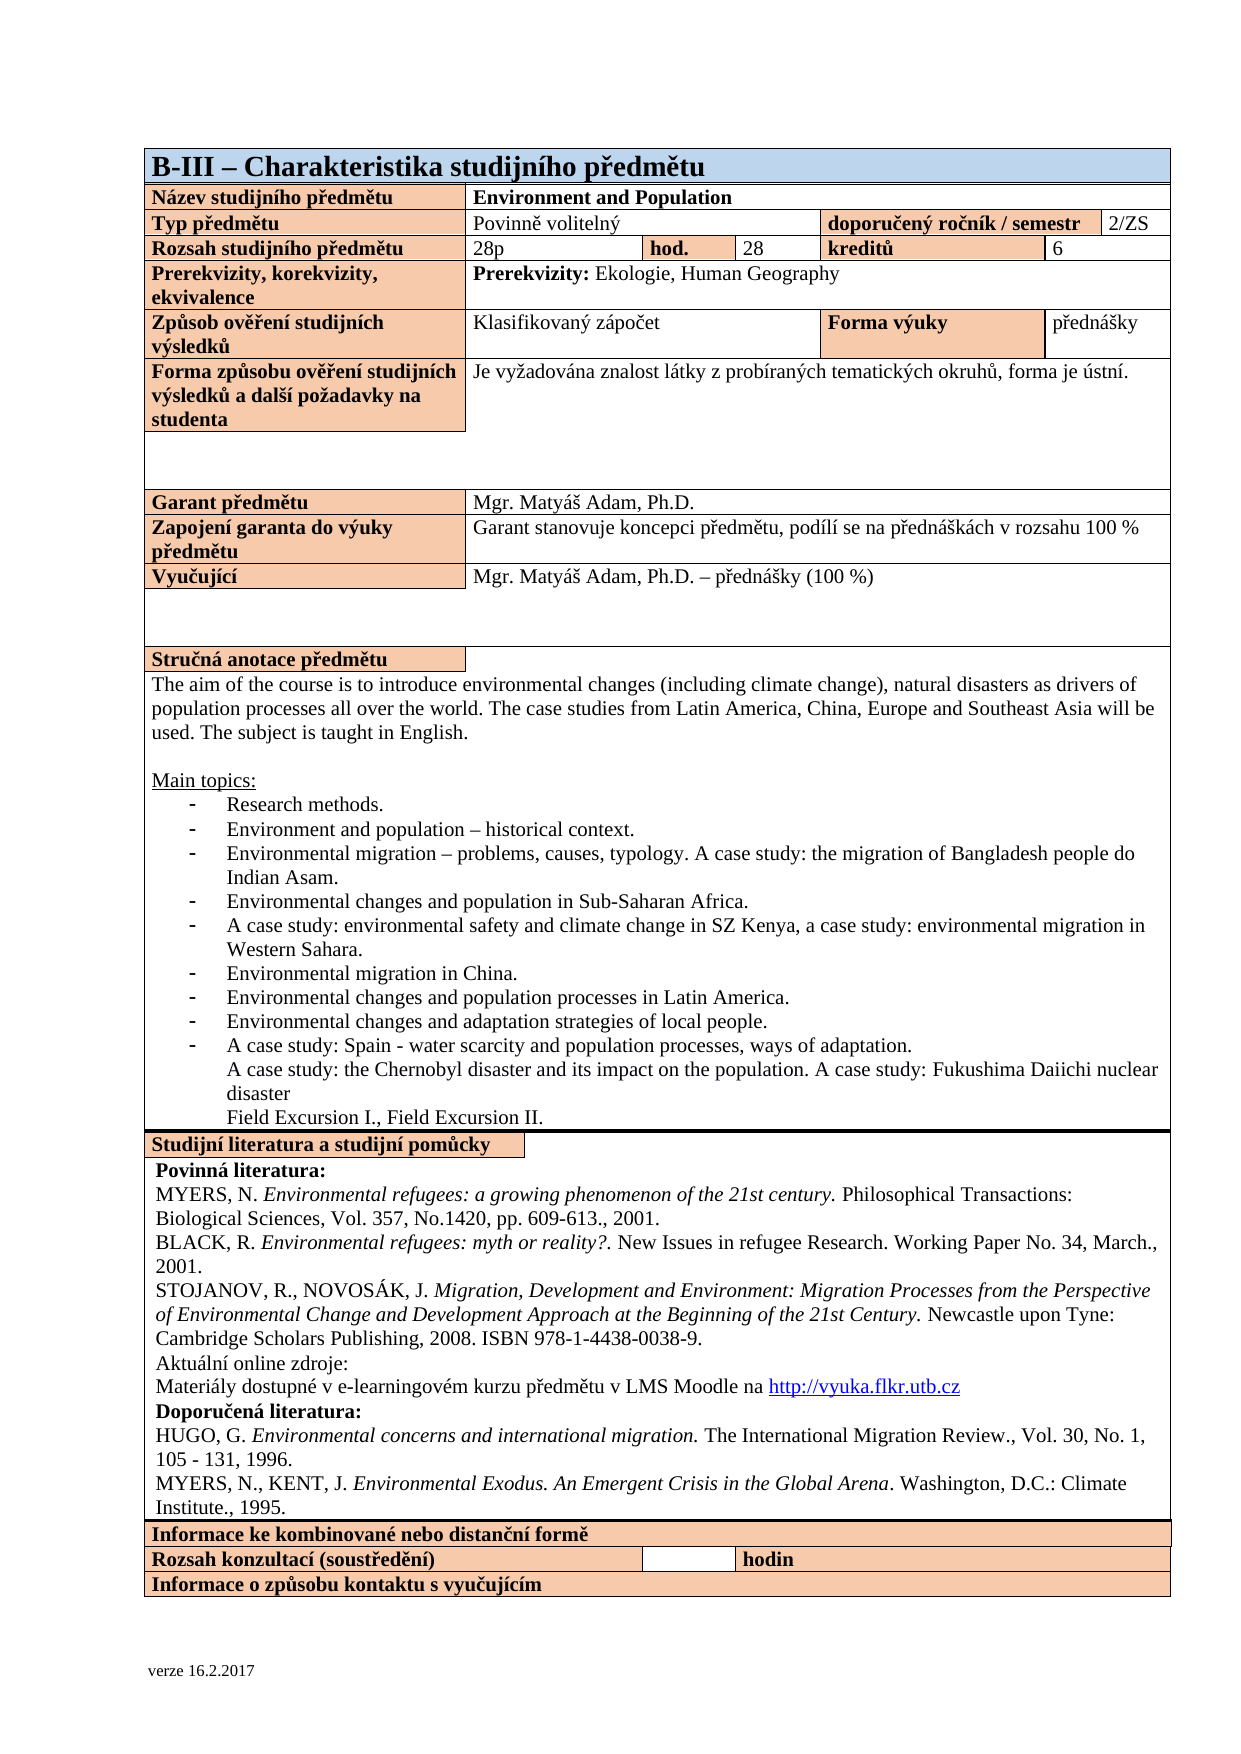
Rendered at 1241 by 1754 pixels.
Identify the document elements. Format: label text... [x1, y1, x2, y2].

table_cell hod. [643, 236, 735, 259]
table_cell Forma způsobu ověření studijních výsledků a další požadavky na studenta [145, 359, 465, 431]
table_cell Studijní literatura a studijní pomůcky [145, 1133, 524, 1157]
table_cell hodin [736, 1547, 1170, 1571]
table_cell 28p [466, 236, 642, 259]
table_cell Způsob ověření studijních výsledků [145, 310, 465, 358]
table_cell Klasifikovaný zápočet [466, 310, 820, 358]
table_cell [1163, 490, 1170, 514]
table_cell Prerekvizity, korekvizity, ekvivalence [145, 261, 465, 309]
table_cell [525, 1133, 1170, 1157]
table_cell 28 [736, 236, 820, 259]
table_header B-III – Charakteristika studijního předmětu [145, 149, 1170, 182]
table_cell The aim of the course is to introduce environmental changes (including climate change), natural disasters as drivers of population processes all over the world. The case studies from Latin America, China, Europe and Southeast Asia will be used. The subject is taught in English. Main topics: Research methods. Environment and population – historical context. Environmental migration – problems, causes, typology. A case study: the migration of Bangladesh people do Indian Asam. Environmental changes and population in Sub-Saharan Africa. A case study: environmental safety and climate change in SZ Kenya, a case study: environmental migration in Western Sahara. Environmental migration in China. Environmental changes and population processes in Latin America. Environmental changes and adaptation strategies of local people. A case study: Spain - water scarcity and population processes, ways of adaptation. A case study: the Chernobyl disaster and its impact on the population. A case study: Fukushima Daiichi nuclear disaster Field Excursion I., Field Excursion II. [145, 671, 1170, 1129]
table_cell přednášky [1046, 310, 1170, 358]
table_cell Garant předmětu [145, 490, 465, 514]
table_cell Rozsah konzultací (soustředění) [145, 1547, 642, 1571]
table_cell Forma výuky [821, 310, 1044, 358]
table_cell [643, 1547, 735, 1571]
table_cell Informace o způsobu kontaktu s vyučujícím [145, 1572, 1170, 1596]
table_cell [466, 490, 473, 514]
table_cell 6 [1046, 236, 1170, 259]
table_cell Povinná literatura: MYERS, N. Environmental refugees: a growing phenomenon of the 21st century. Philosophical Transactions: Biological Sciences, Vol. 357, No.1420, pp. 609-613., 2001. BLACK, R. Environmental refugees: myth or reality?. New Issues in refugee Research. Working Paper No. 34, March., 2001. STOJANOV, R., NOVOSÁK, J. Migration, Development and Environment: Migration Processes from the Perspective of Environmental Change and Development Approach at the Beginning of the 21st Century. Newcastle upon Tyne: Cambridge Scholars Publishing, 2008. ISBN 978-1-4438-0038-9. Aktuální online zdroje: Materiály dostupné v e-learningovém kurzu předmětu v LMS Moodle na http://vyuka.flkr.utb.cz Doporučená literatura: HUGO, G. Environmental concerns and international migration. The International Migration Review., Vol. 30, No. 1, 105 - 131, 1996. MYERS, N., KENT, J. Environmental Exodus. An Emergent Crisis in the Global Arena. Washington, D.C.: Climate Institute., 1995. [145, 1157, 1170, 1519]
table_cell Stručná anotace předmětu [145, 647, 465, 671]
table_cell 2/ZS [1102, 210, 1170, 234]
table_cell Garant stanovuje koncepci předmětu, podílí se na přednáškách v rozsahu 100 % [466, 515, 1170, 563]
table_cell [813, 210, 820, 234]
table_cell doporučený ročník / semestr [821, 210, 1101, 234]
table_cell Rozsah studijního předmětu [145, 236, 465, 259]
table_cell [145, 588, 1170, 646]
table_cell Zapojení garanta do výuky předmětu [145, 515, 465, 563]
table_cell Typ předmětu [145, 210, 465, 234]
table_cell [145, 431, 1170, 489]
table_cell Prerekvizity: Ekologie, Human Geography [466, 261, 1170, 309]
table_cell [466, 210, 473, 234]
table_cell Informace ke kombinované nebo distanční formě [145, 1522, 1171, 1546]
table_cell Environment and Population [466, 185, 1170, 209]
table_cell Je vyžadována znalost látky z probíraných tematických okruhů, forma je ústní. [466, 359, 1170, 431]
table_cell kreditů [821, 236, 1044, 259]
table_cell [466, 647, 1170, 671]
table_cell Mgr. Matyáš Adam, Ph.D. – přednášky (100 %) [466, 564, 1170, 588]
table_cell Název studijního předmětu [145, 185, 465, 209]
table_cell Vyučující [145, 564, 465, 588]
